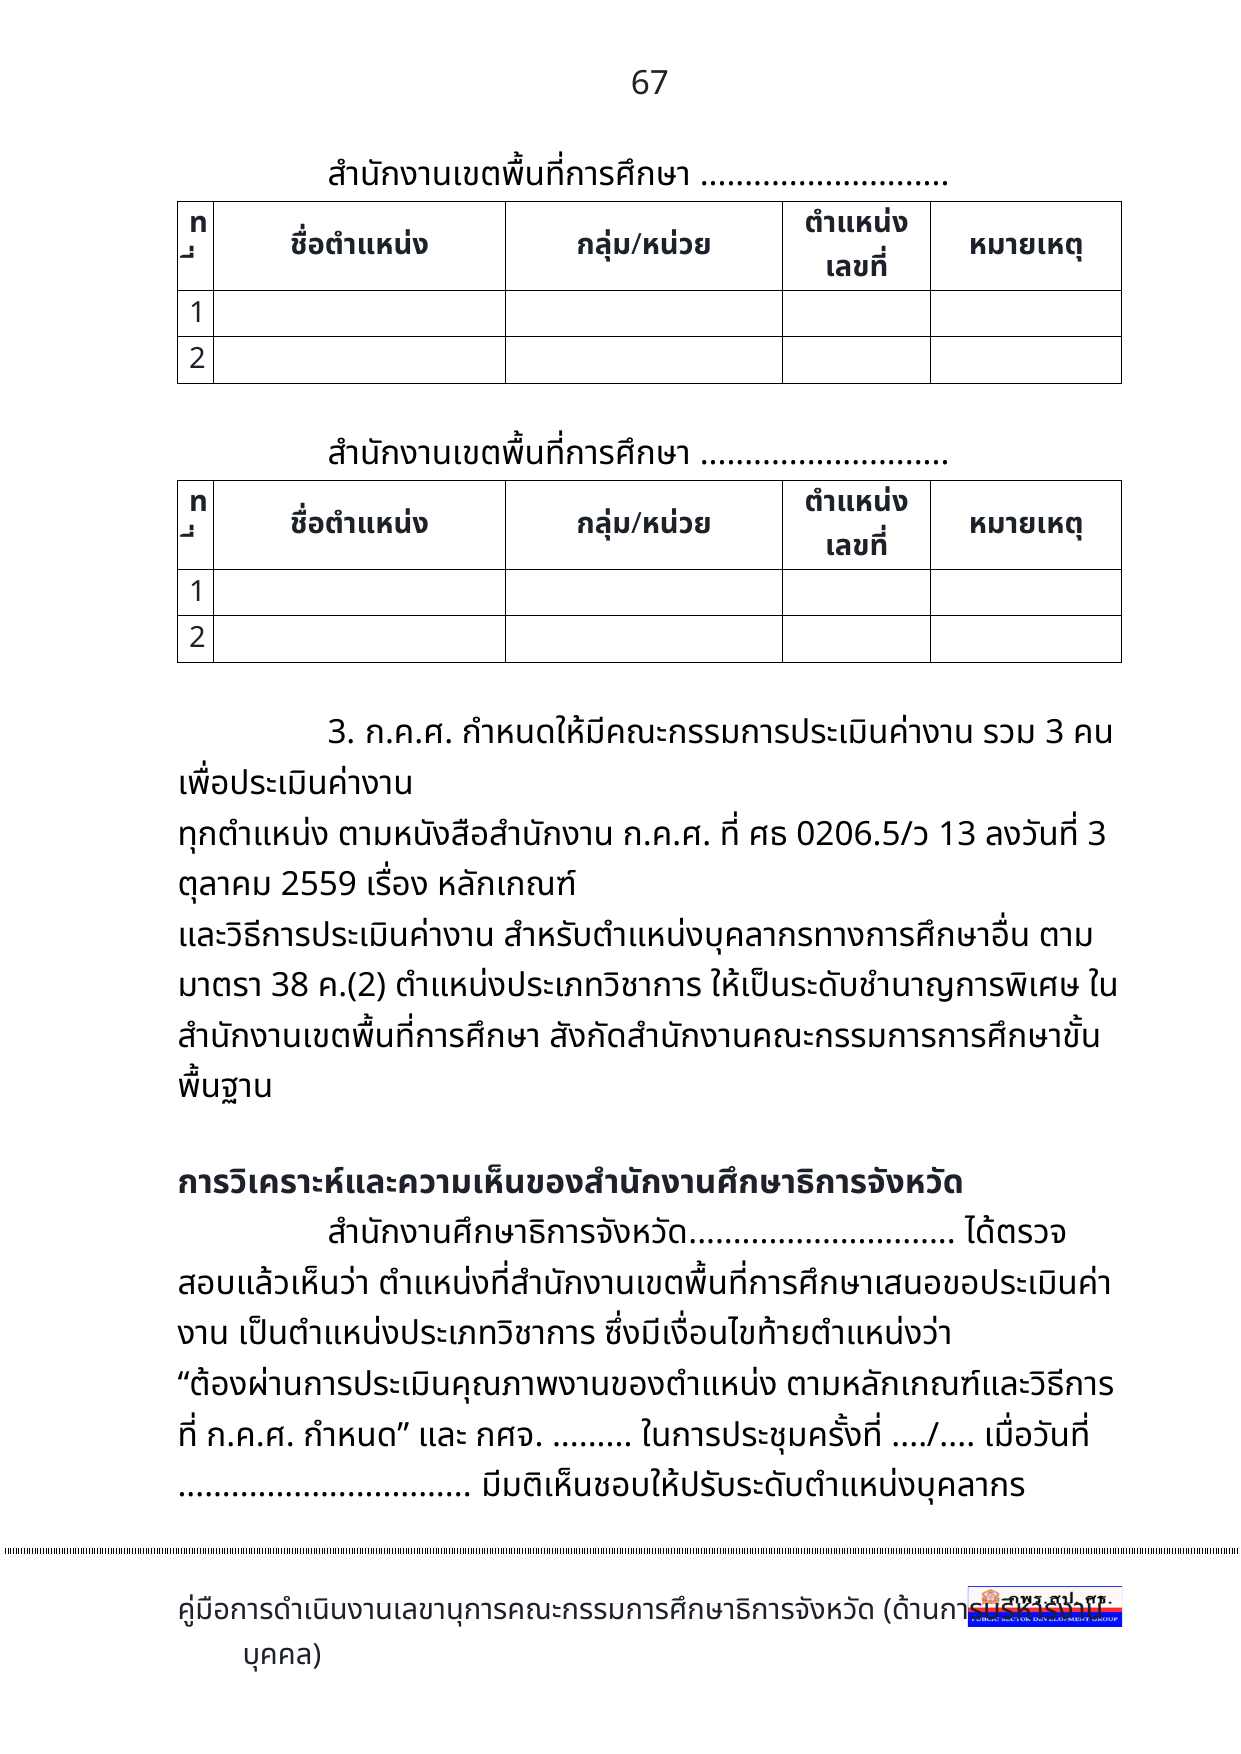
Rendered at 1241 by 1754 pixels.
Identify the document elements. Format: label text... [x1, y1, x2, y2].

table_cell [214, 616, 505, 662]
table_header หมายเหตุ [931, 481, 1121, 569]
table_cell 1 [178, 570, 213, 615]
table_cell [506, 291, 782, 336]
table_cell [783, 616, 930, 662]
text สำนักงานเขตพื้นที่การศึกษา ............................ [177, 429, 1122, 480]
table_header กลุ่ม/หน่วย [506, 202, 782, 290]
table_cell [931, 570, 1121, 615]
table_cell [931, 291, 1121, 336]
table_cell [214, 337, 505, 383]
table_cell [214, 291, 505, 336]
table_cell [931, 616, 1121, 662]
table_cell [214, 570, 505, 615]
table_cell [783, 291, 930, 336]
text การวิเคราะห์และความเห็นของสำนักงานศึกษาธิการจังหวัด [177, 1158, 1122, 1208]
table_header ที่ [178, 481, 213, 569]
table_cell [506, 570, 782, 615]
table_header ชื่อตำแหน่ง [214, 202, 505, 290]
table_cell [783, 337, 930, 383]
picture [967, 1586, 1123, 1627]
table_header ตำแหน่งเลขที่ [783, 481, 930, 569]
table_header ชื่อตำแหน่ง [214, 481, 505, 569]
text 3. ก.ค.ศ. กำหนดให้มีคณะกรรมการประเมินค่างาน รวม 3 คน เพื่อประเมินค่างาน ทุกตำแหน่ง ตามหนังสือสำนักงาน ก.ค.ศ. ที่ ศธ 0206.5/ว 13 ลงวันที่ 3 ตุลาคม 2559 เรื่อง หลักเกณฑ์ และวิธีการประเมินค่างาน สำหรับตำแหน่งบุคลากรทางการศึกษาอื่น ตามมาตรา 38 ค.(2) ตำแหน่งประเภทวิชาการ ให้เป็นระดับชำนาญการพิเศษ ในสำนักงานเขตพื้นที่การศึกษา สังกัดสำนักงานคณะกรรมการการศึกษาขั้นพื้นฐาน [177, 708, 1122, 1112]
table_cell [783, 570, 930, 615]
text สำนักงานเขตพื้นที่การศึกษา ............................ [177, 150, 1122, 201]
table_cell [506, 337, 782, 383]
table_header กลุ่ม/หน่วย [506, 481, 782, 569]
table_cell [506, 616, 782, 662]
table_cell [931, 337, 1121, 383]
table_header ตำแหน่งเลขที่ [783, 202, 930, 290]
table_header หมายเหตุ [931, 202, 1121, 290]
table_cell 1 [178, 291, 213, 336]
table_cell 2 [178, 616, 213, 662]
table_header ที่ [178, 202, 213, 290]
table_cell 2 [178, 337, 213, 383]
